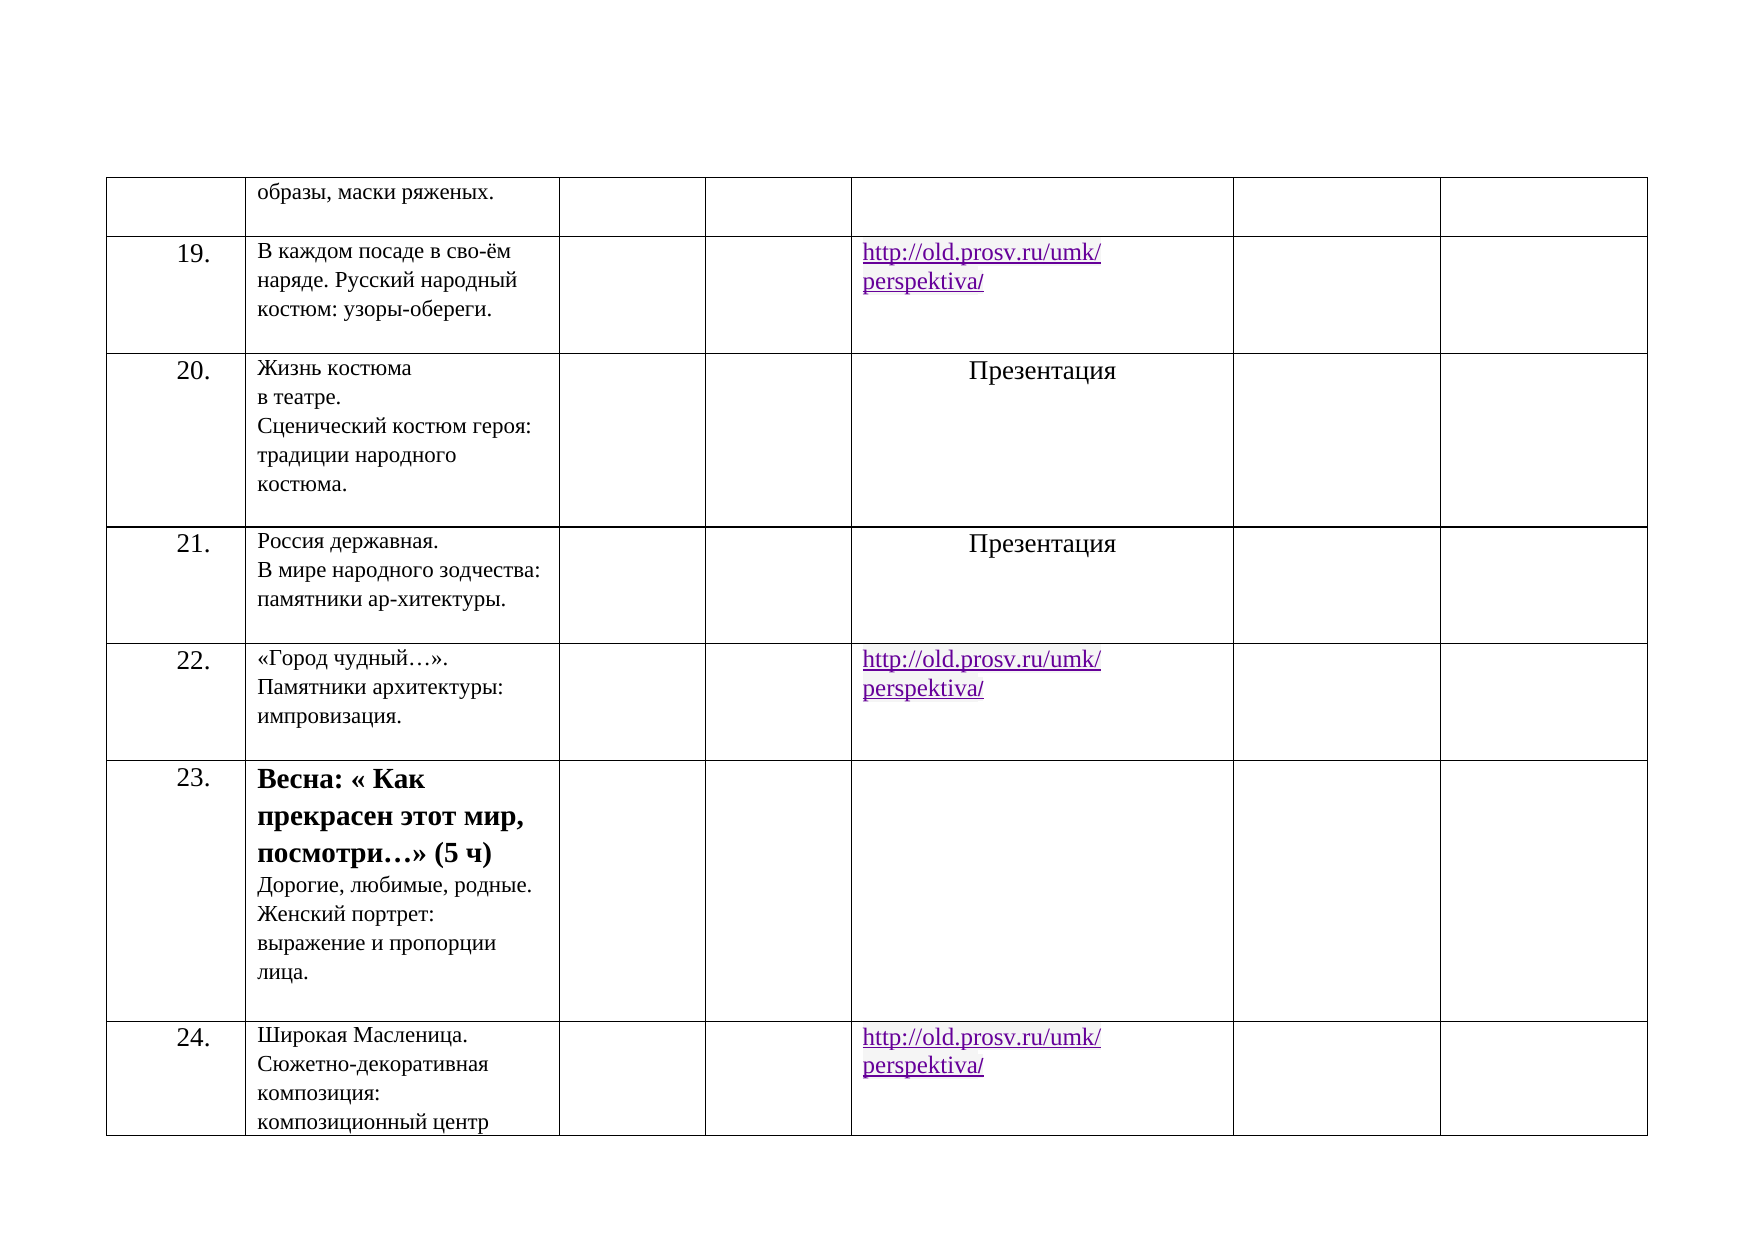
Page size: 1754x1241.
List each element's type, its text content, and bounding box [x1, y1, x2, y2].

table_cell [560, 528, 705, 643]
table_cell [1234, 761, 1440, 1021]
table_cell [107, 237, 245, 353]
table_cell http://old.prosv.ru/umk/perspektiva/ [852, 644, 1233, 760]
table_cell [107, 644, 245, 760]
table_cell [1441, 644, 1647, 760]
table_cell [852, 761, 1233, 1021]
table_cell [107, 761, 245, 1021]
table_cell [107, 354, 245, 526]
table_cell [706, 1022, 851, 1135]
table_cell [1234, 354, 1440, 526]
table_cell [1234, 1022, 1440, 1135]
table_cell [1234, 178, 1440, 236]
table_cell [1441, 237, 1647, 353]
table_cell В каждом посаде в сво-ём наряде. Русский народный костюм: узоры-обереги. [246, 237, 559, 353]
table_cell Весна: « Как прекрасен этот мир, посмотри…» (5 ч) Дорогие, любимые, родные. Женский портрет: выражение и пропорции лица. [246, 761, 559, 1021]
table_cell [1441, 1022, 1647, 1135]
table_cell Презентация [852, 354, 1233, 526]
table_cell [107, 528, 245, 643]
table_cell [246, 178, 559, 236]
table_cell [1441, 354, 1647, 526]
table_cell [1441, 528, 1647, 643]
table_cell [560, 354, 705, 526]
table_cell [560, 761, 705, 1021]
table_cell [560, 644, 705, 760]
table_cell http://old.prosv.ru/umk/perspektiva/ [852, 237, 1233, 353]
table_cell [852, 178, 1233, 236]
table_cell [706, 644, 851, 760]
table_cell [1234, 528, 1440, 643]
table_cell [706, 761, 851, 1021]
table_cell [852, 1022, 1233, 1135]
table_cell Презентация [852, 528, 1233, 643]
table_cell [1234, 644, 1440, 760]
table_cell [706, 354, 851, 526]
table_cell [560, 178, 705, 236]
table_cell [706, 237, 851, 353]
table_cell [107, 1022, 245, 1135]
table_cell «Город чудный…». Памятники архитектуры: импровизация. [246, 644, 559, 760]
table_cell [560, 237, 705, 353]
table_cell [560, 1022, 705, 1135]
table_cell [1441, 761, 1647, 1021]
table_cell Жизнь костюма в театре. Сценический костюм героя: традиции народного костюма. [246, 354, 559, 526]
table_cell [107, 178, 245, 236]
table_cell [1441, 178, 1647, 236]
table_cell [706, 528, 851, 643]
table_cell [1234, 237, 1440, 353]
table_cell [706, 178, 851, 236]
table_cell Россия державная. В мире народного зодчества: памятники ар-хитектуры. [246, 528, 559, 643]
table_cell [246, 1022, 559, 1135]
